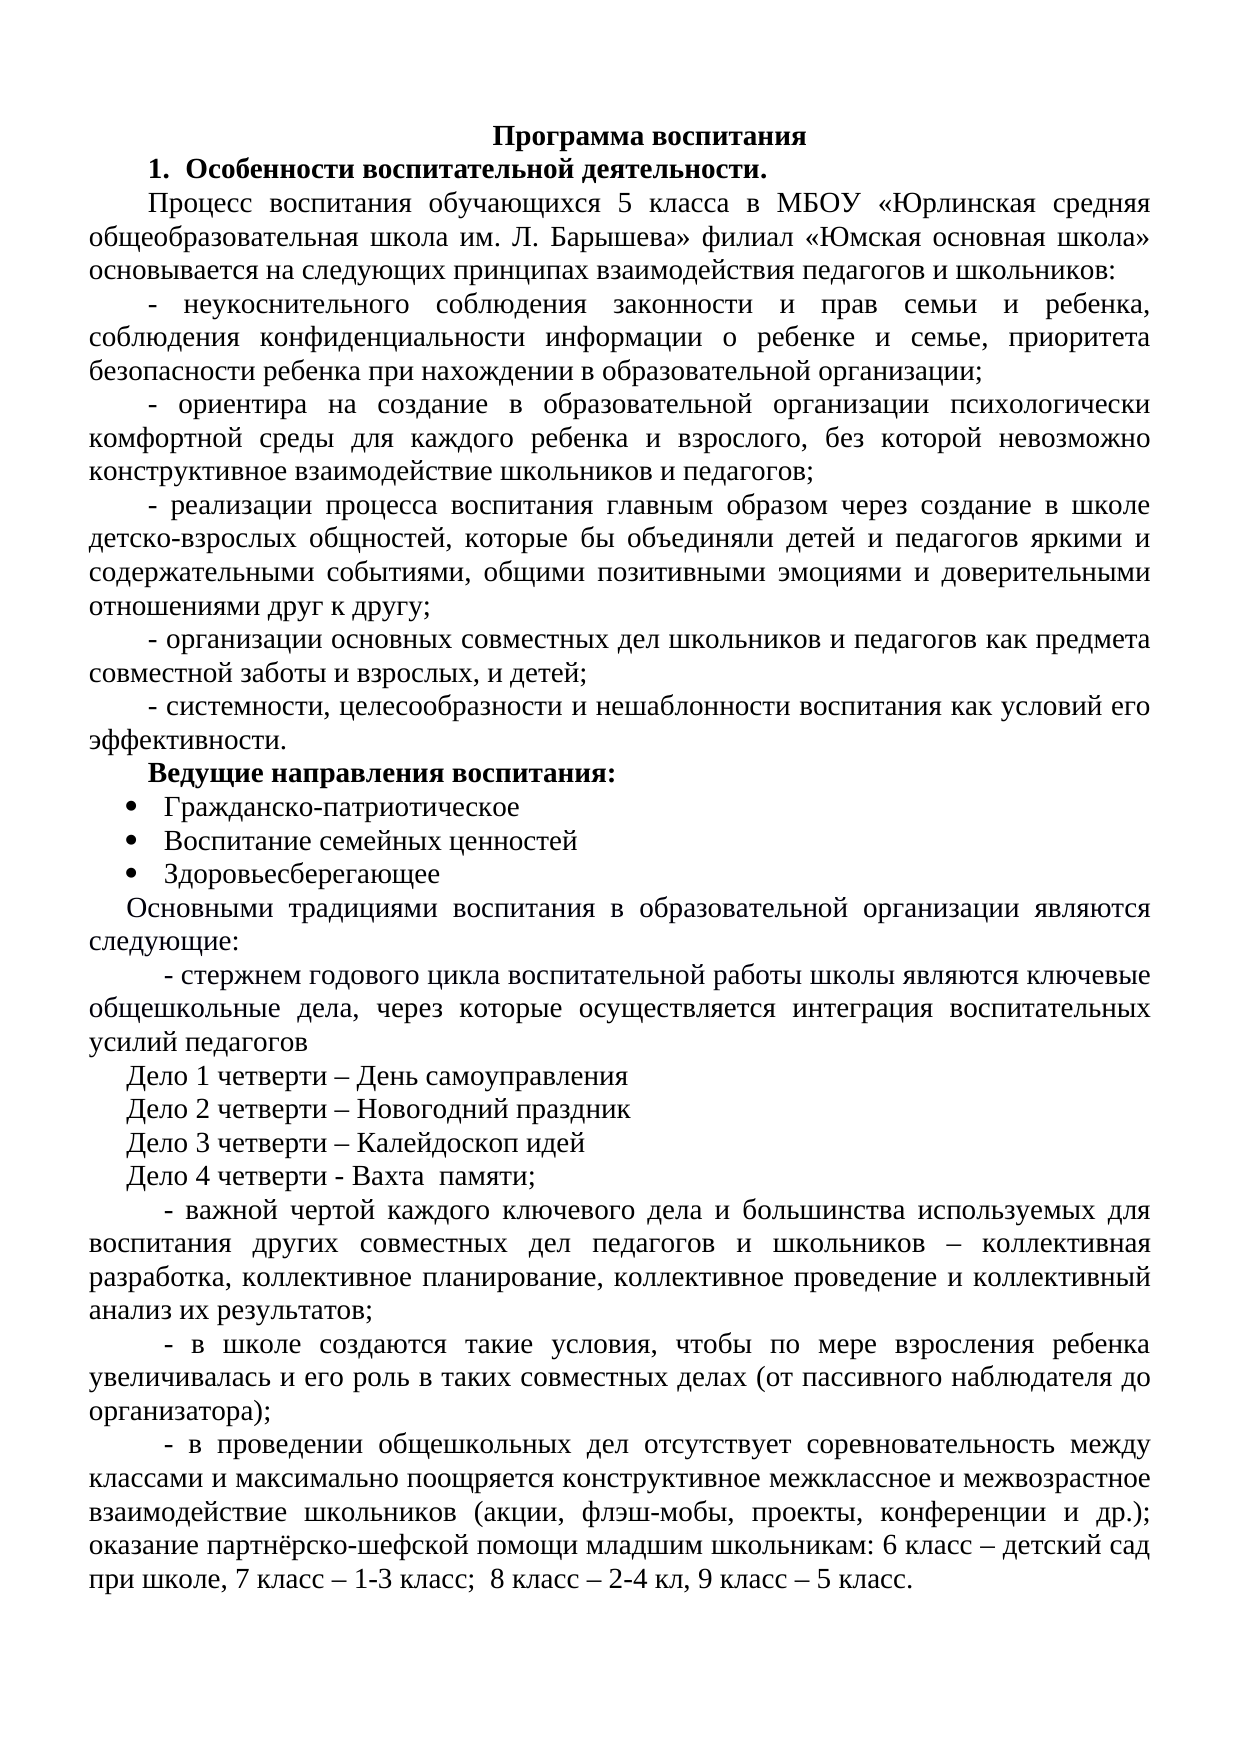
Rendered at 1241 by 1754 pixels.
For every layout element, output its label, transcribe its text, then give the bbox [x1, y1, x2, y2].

list Гражданско-патриотическое [126, 789, 1152, 823]
text Ведущие направления воспитания: [89, 755, 1152, 789]
text Программа воспитания [89, 118, 1152, 152]
text Основными традициями воспитания в образовательной организации являются следующие: [89, 890, 1152, 957]
list Здоровьесберегающее [126, 856, 1152, 890]
text - организации основных совместных дел школьников и педагогов как предмета совместной заботы и взрослых, и детей; [89, 621, 1152, 688]
text - стержнем годового цикла воспитательной работы школы являются ключевые общешкольные дела, через которые осуществляется интеграция воспитательных усилий педагогов [89, 957, 1152, 1058]
text - важной чертой каждого ключевого дела и большинства используемых для воспитания других совместных дел педагогов и школьников – коллективная разработка, коллективное планирование, коллективное проведение и коллективный анализ их результатов; [89, 1192, 1152, 1326]
list Особенности воспитательной деятельности. [148, 152, 1152, 185]
text Процесс воспитания обучающихся 5 класса в МБОУ «Юрлинская средняя общеобразовательная школа им. Л. Барышева» филиал «Юмская основная школа» основывается на следующих принципах взаимодействия педагогов и школьников: [89, 185, 1152, 286]
text Дело 2 четверти – Новогодний праздник [126, 1091, 1152, 1125]
text - в проведении общешкольных дел отсутствует соревновательность между классами и максимально поощряется конструктивное межклассное и межвозрастное взаимодействие школьников (акции, флэш-мобы, проекты, конференции и др.); оказание партнёрско-шефской помощи младшим школьникам: 6 класс – детский сад при школе, 7 класс – 1-3 класс; 8 класс – 2-4 кл, 9 класс – 5 класс. [89, 1427, 1152, 1594]
text - реализации процесса воспитания главным образом через создание в школе детско-взрослых общностей, которые бы объединяли детей и педагогов яркими и содержательными событиями, общими позитивными эмоциями и доверительными отношениями друг к другу; [89, 487, 1152, 621]
text Дело 1 четверти – День самоуправления [126, 1058, 1152, 1091]
text - ориентира на создание в образовательной организации психологически комфортной среды для каждого ребенка и взрослого, без которой невозможно конструктивное взаимодействие школьников и педагогов; [89, 386, 1152, 487]
list Воспитание семейных ценностей [126, 823, 1152, 856]
text - в школе создаются такие условия, чтобы по мере взросления ребенка увеличивалась и его роль в таких совместных делах (от пассивного наблюдателя до организатора); [89, 1326, 1152, 1427]
text Дело 3 четверти – Калейдоскоп идей [126, 1125, 1152, 1158]
text Дело 4 четверти - Вахта памяти; [126, 1158, 1152, 1192]
text - системности, целесообразности и нешаблонности воспитания как условий его эффективности. [89, 688, 1152, 755]
text - неукоснительного соблюдения законности и прав семьи и ребенка, соблюдения конфиденциальности информации о ребенке и семье, приоритета безопасности ребенка при нахождении в образовательной организации; [89, 286, 1152, 386]
